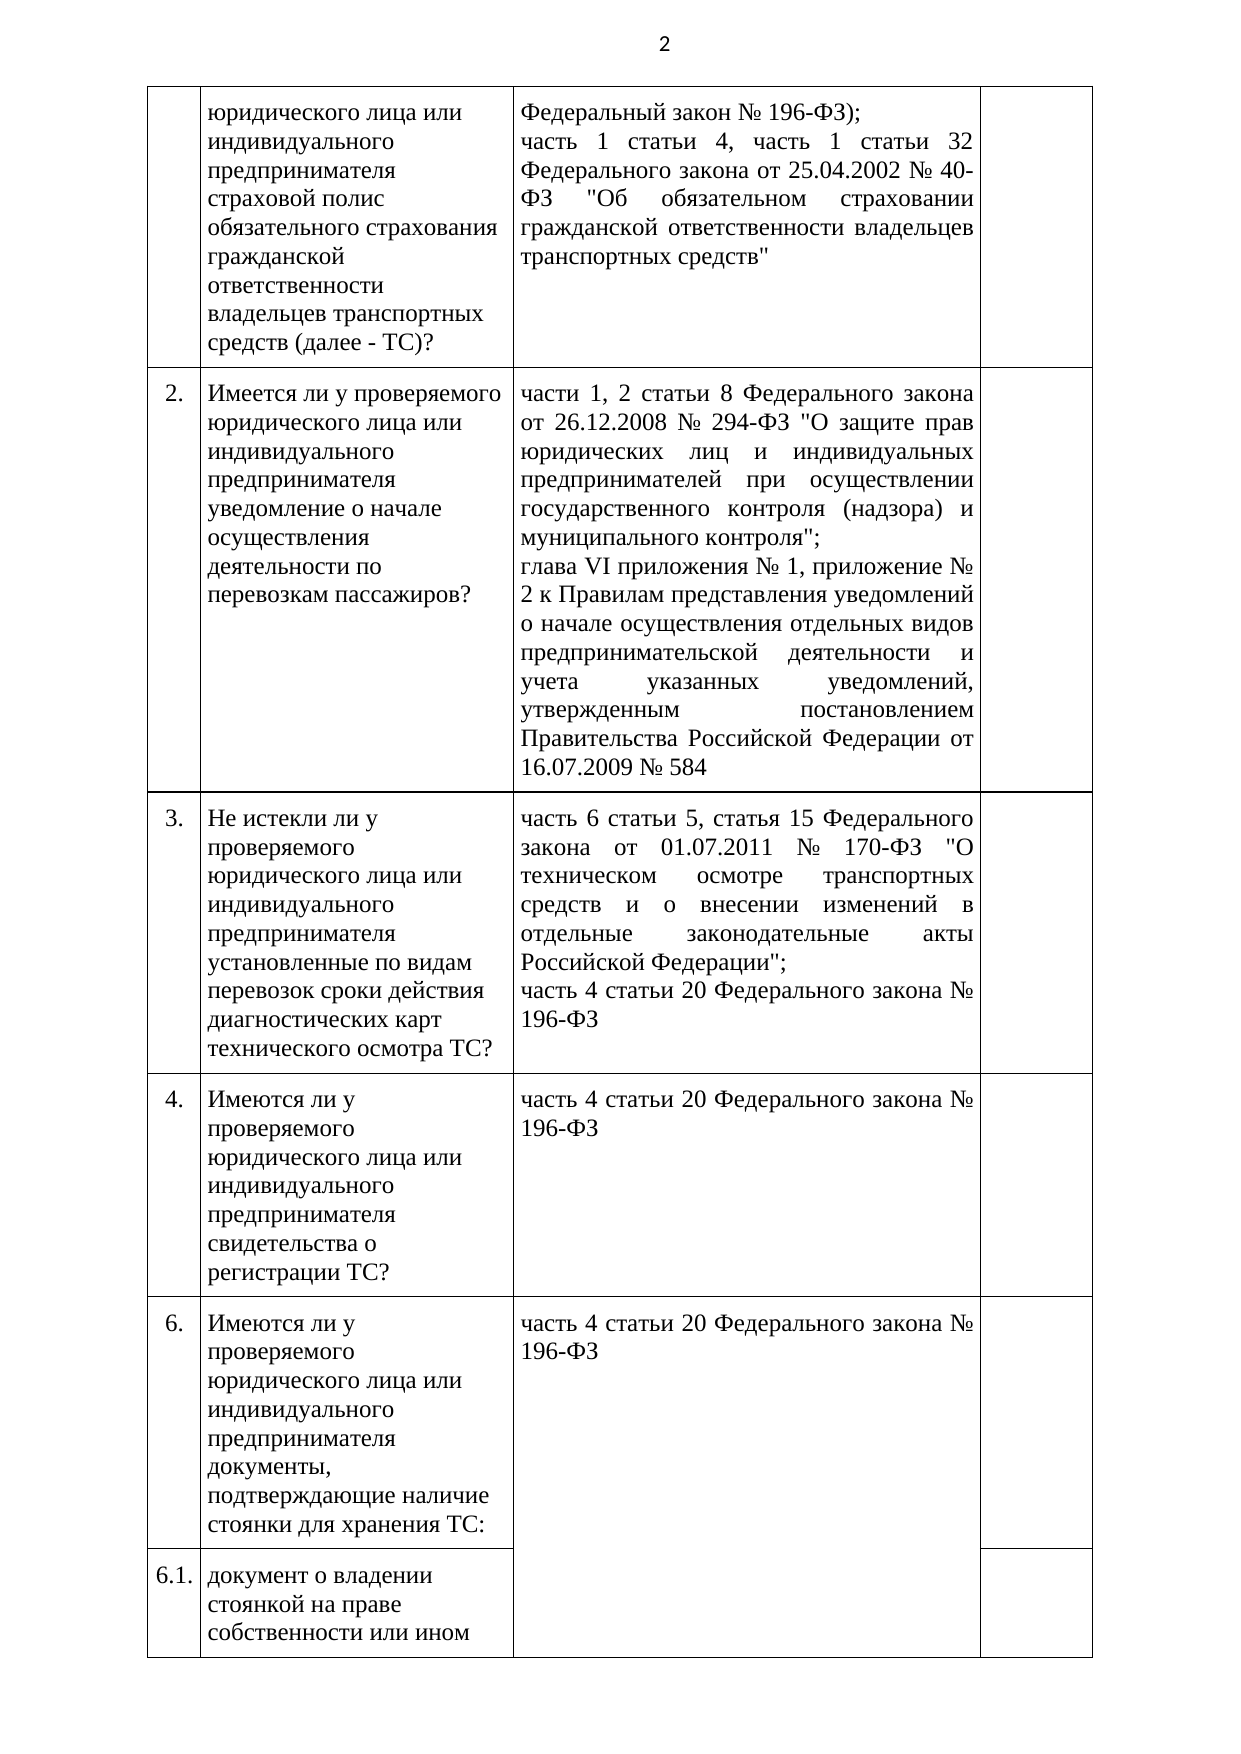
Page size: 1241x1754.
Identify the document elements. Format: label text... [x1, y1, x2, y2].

table_cell 6.1. [148, 1549, 200, 1657]
table_cell Имеется ли у проверяемого юридического лица или индивидуального предпринимателя уведомление о начале осуществления деятельности по перевозкам пассажиров? [201, 368, 513, 791]
table_cell 2. [148, 368, 200, 791]
table_cell Имеются ли у проверяемого юридического лица или индивидуального предпринимателя свидетельства о регистрации ТС? [201, 1074, 513, 1296]
table_cell 4. [148, 1074, 200, 1296]
table_cell части 1, 2 статьи 8 Федерального закона от 26.12.2008 № 294-ФЗ "О защите прав юридических лиц и индивидуальных предпринимателей при осуществлении государственного контроля (надзора) и муниципального контроля"; глава VI приложения № 1, приложение № 2 к Правилам представления уведомлений о начале осуществления отдельных видов предпринимательской деятельности и учета указанных уведомлений, утвержденным постановлением Правительства Российской Федерации от 16.07.2009 № 584 [514, 368, 980, 791]
table_cell 1. [148, 87, 200, 367]
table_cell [514, 87, 980, 367]
table_cell часть 6 статьи 5, статья 15 Федерального закона от 01.07.2011 № 170-ФЗ "О техническом осмотре транспортных средств и о внесении изменений в отдельные законодательные акты Российской Федерации"; часть 4 статьи 20 Федерального закона № 196-ФЗ [514, 793, 980, 1072]
table_cell [981, 1297, 1092, 1548]
table_cell [981, 368, 1092, 791]
table_cell часть 4 статьи 20 Федерального закона № 196-ФЗ [514, 1074, 980, 1296]
table_cell [981, 87, 1092, 367]
table_cell [981, 1074, 1092, 1296]
table_cell [981, 1549, 1092, 1657]
table_cell [981, 793, 1092, 1072]
table_cell 3. [148, 793, 200, 1072]
table_cell Имеются ли у проверяемого юридического лица или индивидуального предпринимателя документы, подтверждающие наличие стоянки для хранения ТС: [201, 1297, 513, 1548]
table_cell часть 4 статьи 20 Федерального закона № 196-ФЗ [514, 1297, 980, 1657]
table_cell Не истекли ли у проверяемого юридического лица или индивидуального предпринимателя установленные по видам перевозок сроки действия диагностических карт технического осмотра ТС? [201, 793, 513, 1072]
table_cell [201, 87, 513, 367]
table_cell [201, 1549, 513, 1657]
table_cell 6. [148, 1297, 200, 1548]
